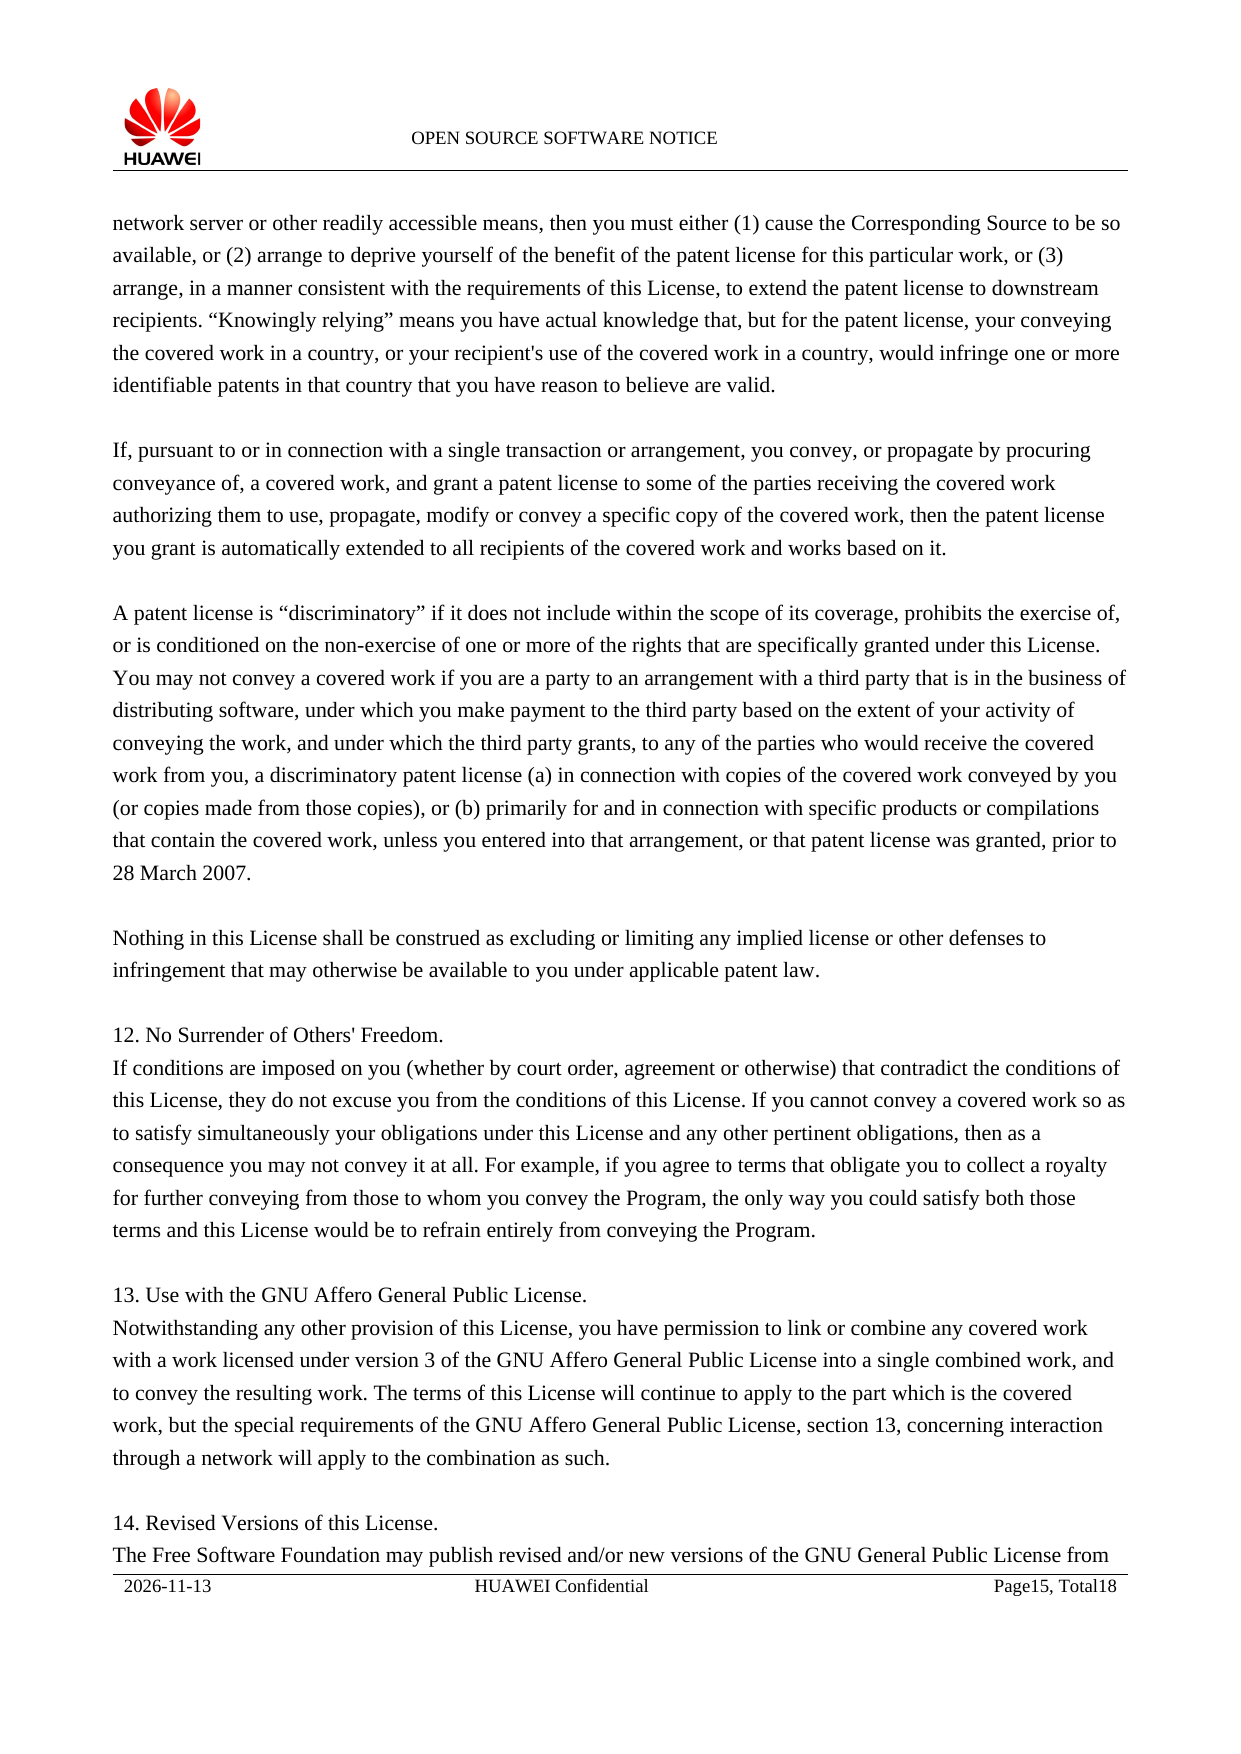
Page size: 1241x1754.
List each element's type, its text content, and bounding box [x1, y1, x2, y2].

picture [124, 88, 201, 165]
